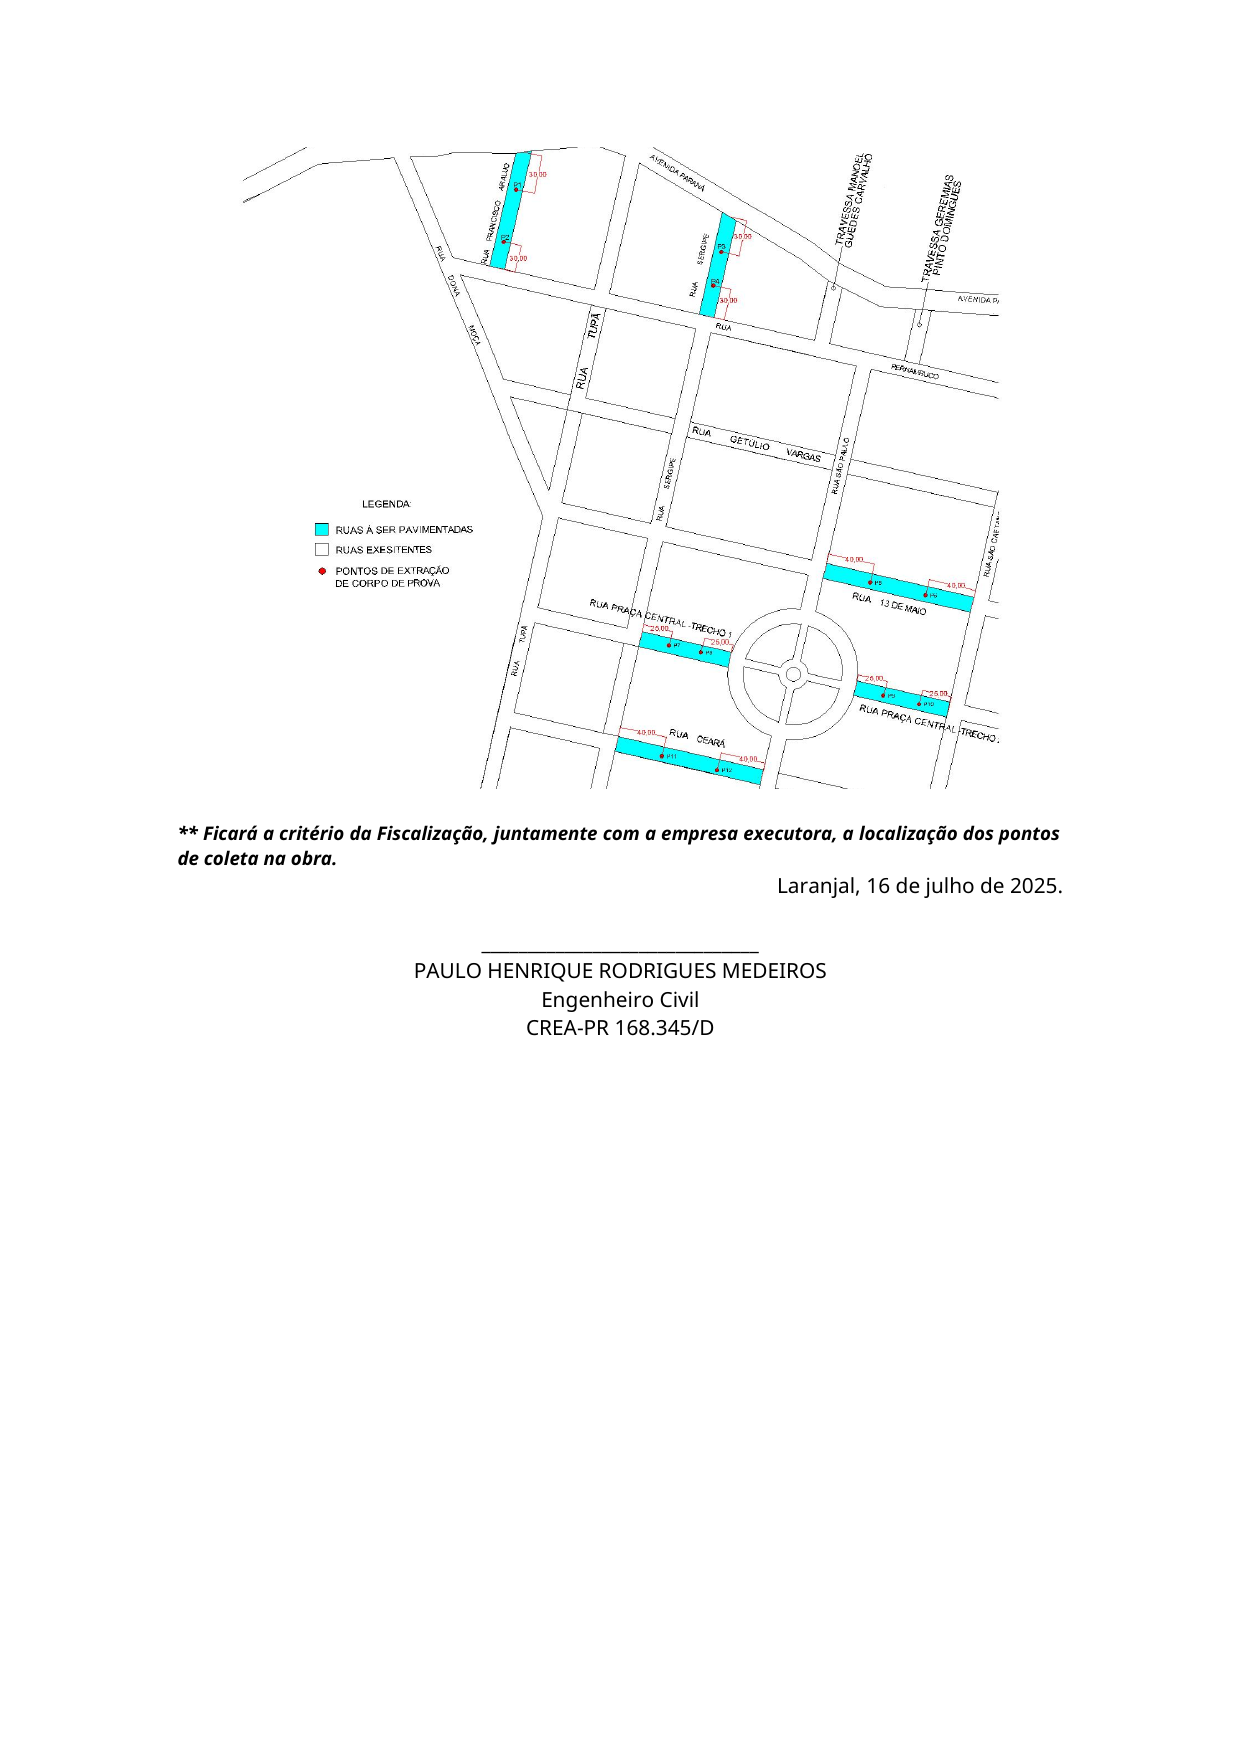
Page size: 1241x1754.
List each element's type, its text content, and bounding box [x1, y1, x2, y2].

picture [177, 147, 1063, 789]
text ** Ficará a critério da Fiscalização, juntamente com a empresa executora, a localização dos pontos de coleta na obra. [177, 820, 1063, 871]
text Laranjal, . [177, 871, 1063, 899]
text PAULO HENRIQUE RODRIGUES MEDEIROS [177, 956, 1063, 985]
text ______________________________ [177, 928, 1063, 956]
text CREA-PR 168.345/D [177, 1013, 1063, 1042]
text Engenheiro Civil [177, 985, 1063, 1013]
